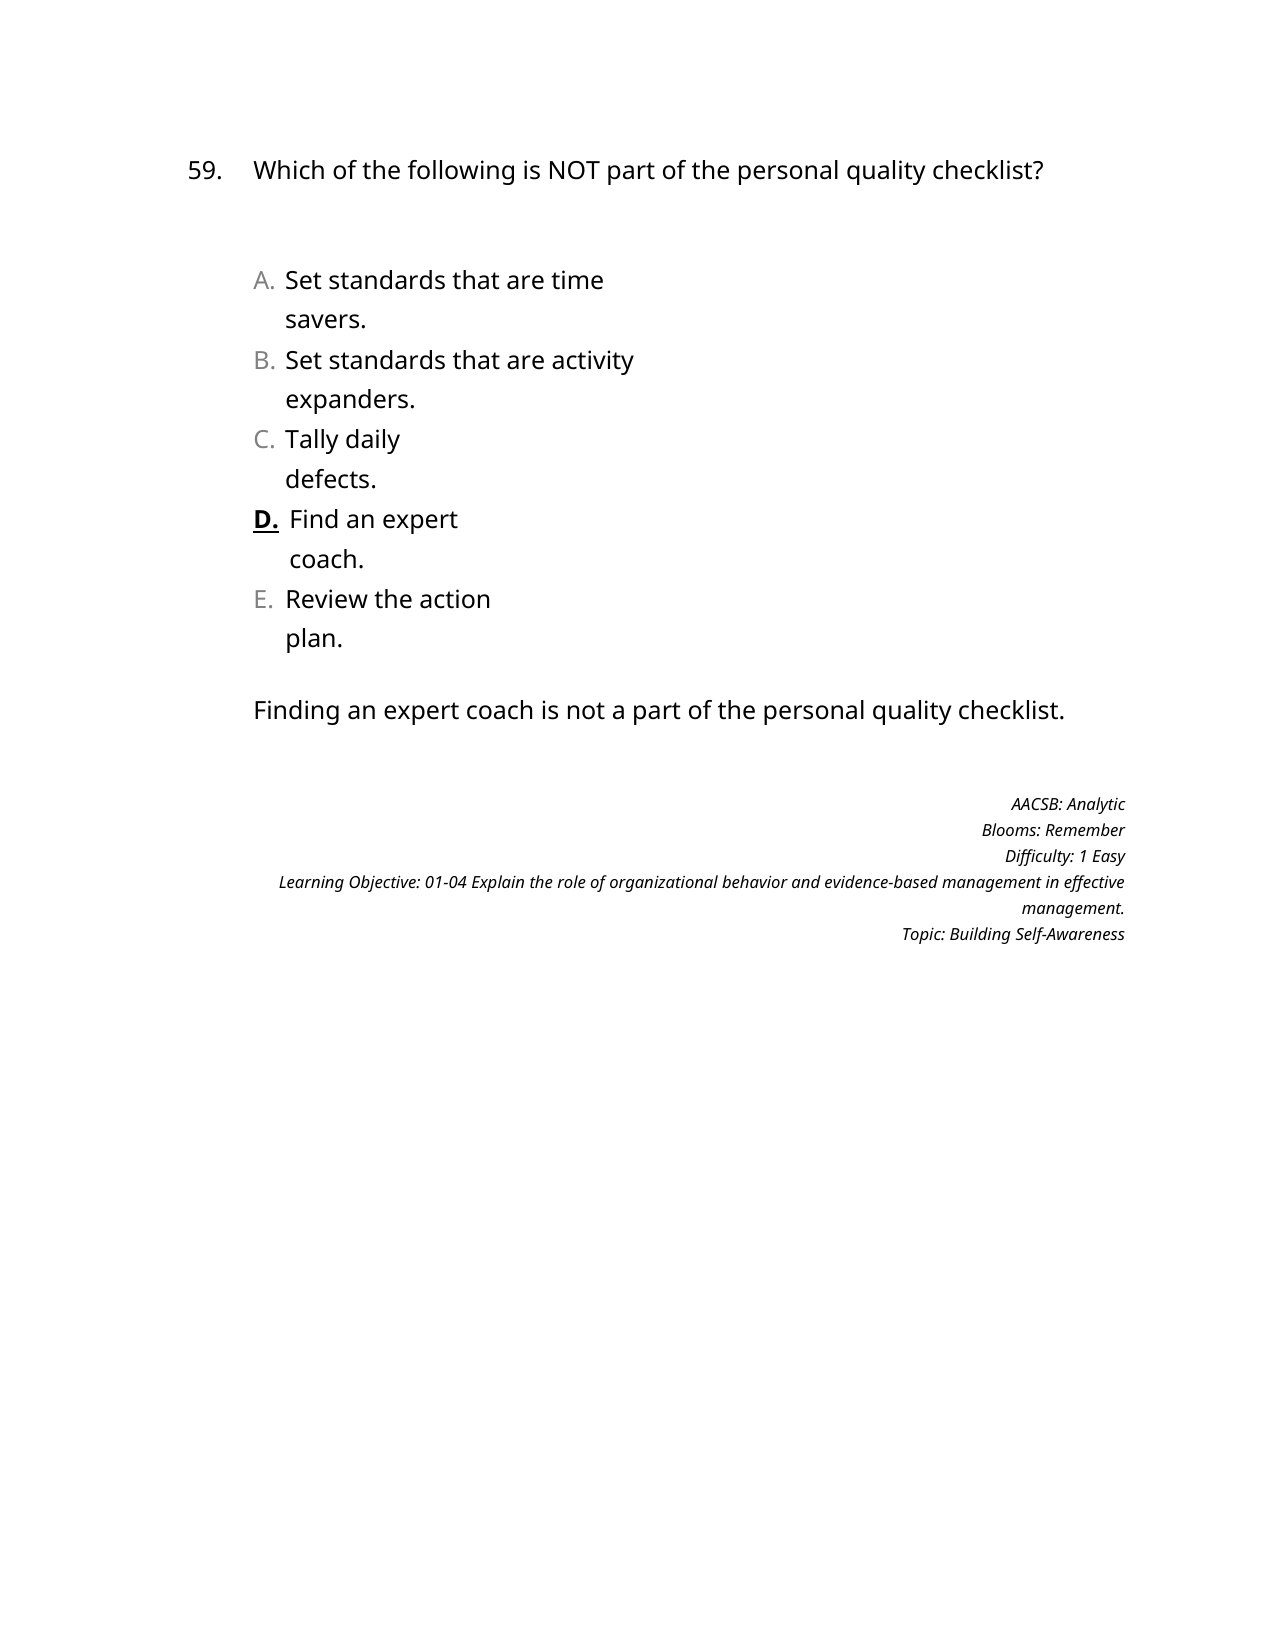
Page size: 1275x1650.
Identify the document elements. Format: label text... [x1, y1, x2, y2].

table_header AACSB: Analytic Blooms: Remember Difficulty: 1 Easy Learning Objective: 01-04 Explain the role of organizational behavior and evidence-based management in effective management. Topic: Building Self-Awareness [188, 793, 1125, 982]
table_header Which of the following is NOT part of the personal quality checklist? Finding an expert coach is not a part of the personal quality checklist. [253, 153, 1125, 763]
table_header 59. [188, 153, 253, 763]
